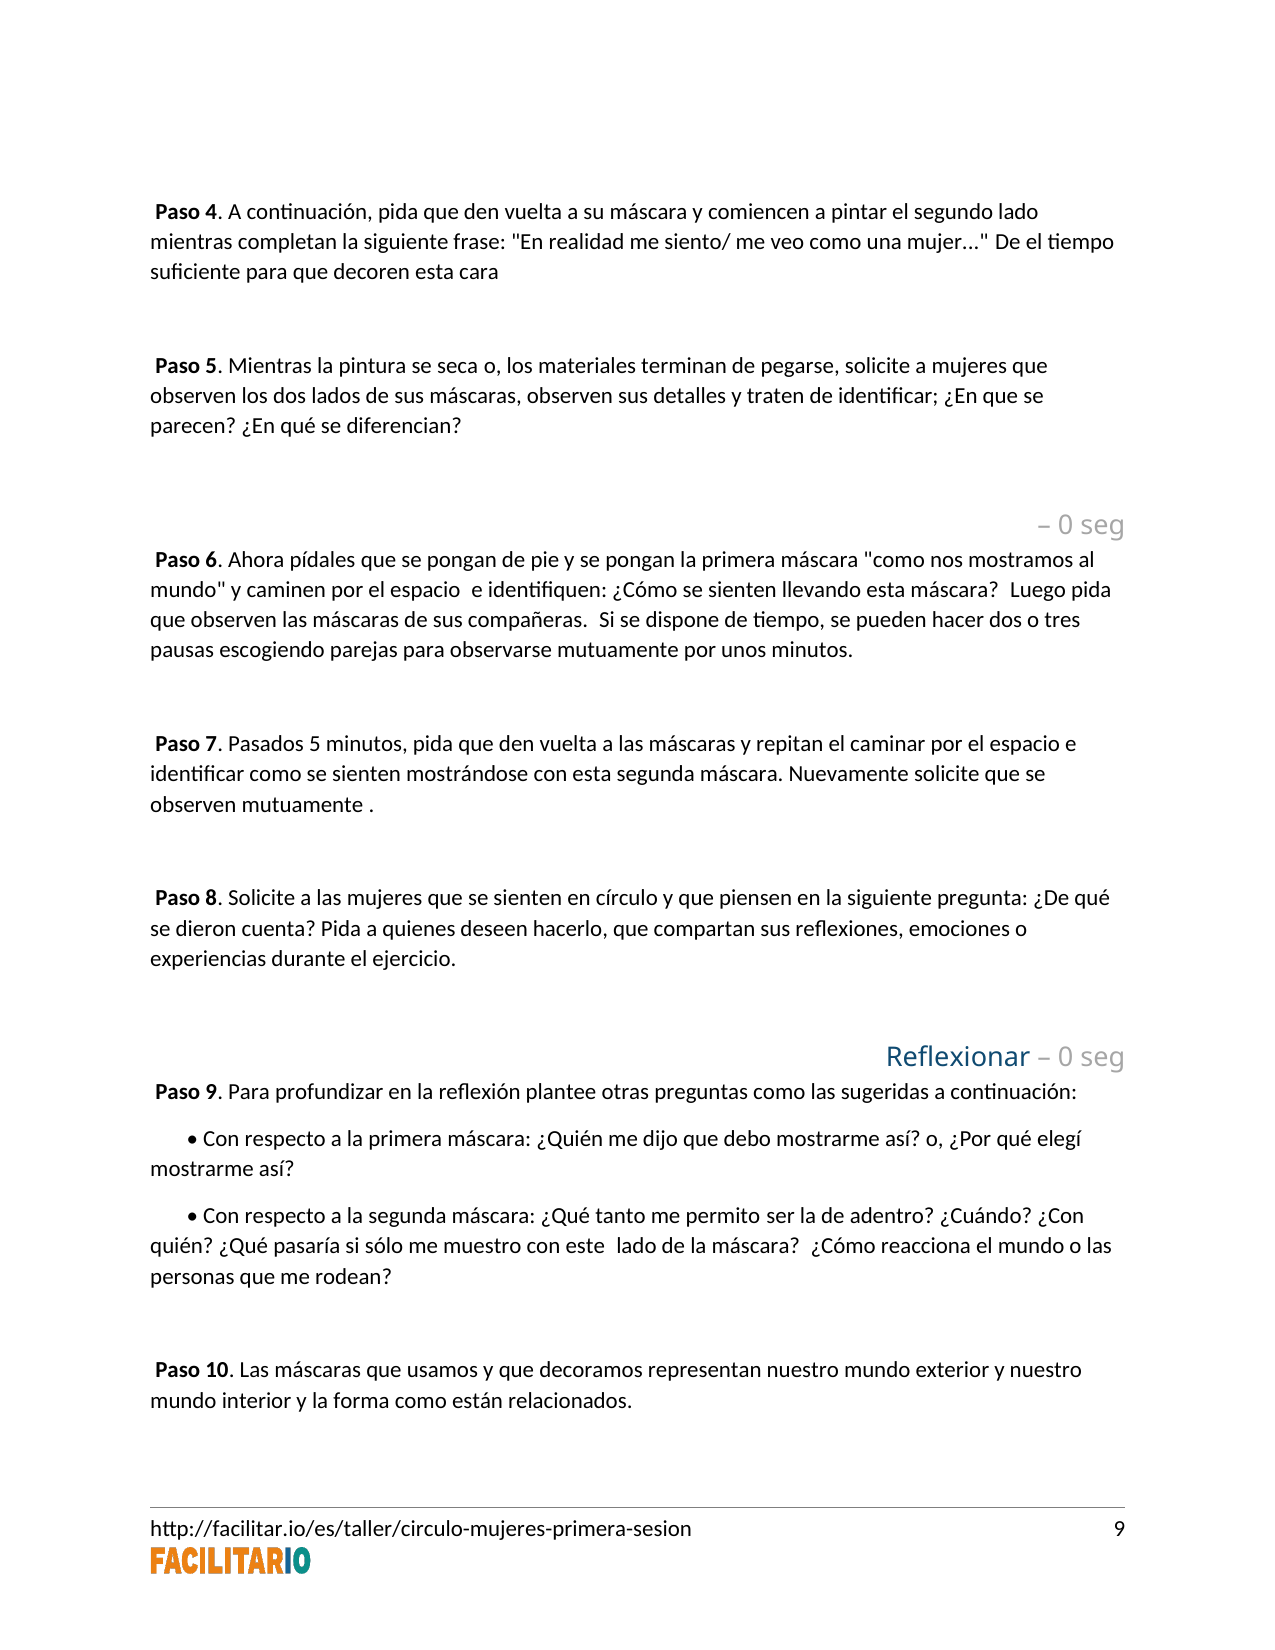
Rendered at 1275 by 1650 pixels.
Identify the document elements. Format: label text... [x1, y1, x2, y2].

text Paso 9. Para profundizar en la reflexión plantee otras preguntas como las sugeridas a continuación: [150, 1077, 1125, 1106]
text Paso 10. Las máscaras que usamos y que decoramos representan nuestro mundo exterior y nuestro mundo interior y la forma como están relacionados. [150, 1356, 1125, 1414]
text Paso 5. Mientras la pintura se seca o, los materiales terminan de pegarse, solicite a mujeres que observen los dos lados de sus máscaras, observen sus detalles y traten de identificar; ¿En que se parecen? ¿En qué se diferencian? [150, 351, 1125, 439]
text • Con respecto a la segunda máscara: ¿Qué tanto me permito ser la de adentro? ¿Cuándo? ¿Con quién? ¿Qué pasaría si sólo me muestro con este lado de la máscara? ¿Cómo reacciona el mundo o las personas que me rodean? [150, 1201, 1125, 1290]
picture [145, 1544, 315, 1576]
text Paso 6. Ahora pídales que se pongan de pie y se pongan la primera máscara "como nos mostramos al mundo" y caminen por el espacio e identifiquen: ¿Cómo se sienten llevando esta máscara? Luego pida que observen las máscaras de sus compañeras. Si se dispone de tiempo, se pueden hacer dos o tres pausas escogiendo parejas para observarse mutuamente por unos minutos. [150, 545, 1125, 664]
text Paso 7. Pasados 5 minutos, pida que den vuelta a las máscaras y repitan el caminar por el espacio e identificar como se sienten mostrándose con esta segunda máscara. Nuevamente solicite que se observen mutuamente . [150, 729, 1125, 818]
subtitle Reflexionar – 0 seg [150, 1038, 1125, 1074]
text Paso 8. Solicite a las mujeres que se sienten en círculo y que piensen en la siguiente pregunta: ¿De qué se dieron cuenta? Pida a quienes deseen hacerlo, que compartan sus reflexiones, emociones o experiencias durante el ejercicio. [150, 883, 1125, 972]
subtitle – 0 seg [150, 505, 1125, 542]
text Paso 4. A continuación, pida que den vuelta a su máscara y comiencen a pintar el segundo lado mientras completan la siguiente frase: "En realidad me siento/ me veo como una mujer..." De el tiempo suficiente para que decoren esta cara [150, 197, 1125, 285]
text • Con respecto a la primera máscara: ¿Quién me dijo que debo mostrarme así? o, ¿Por qué elegí mostrarme así? [150, 1124, 1125, 1183]
